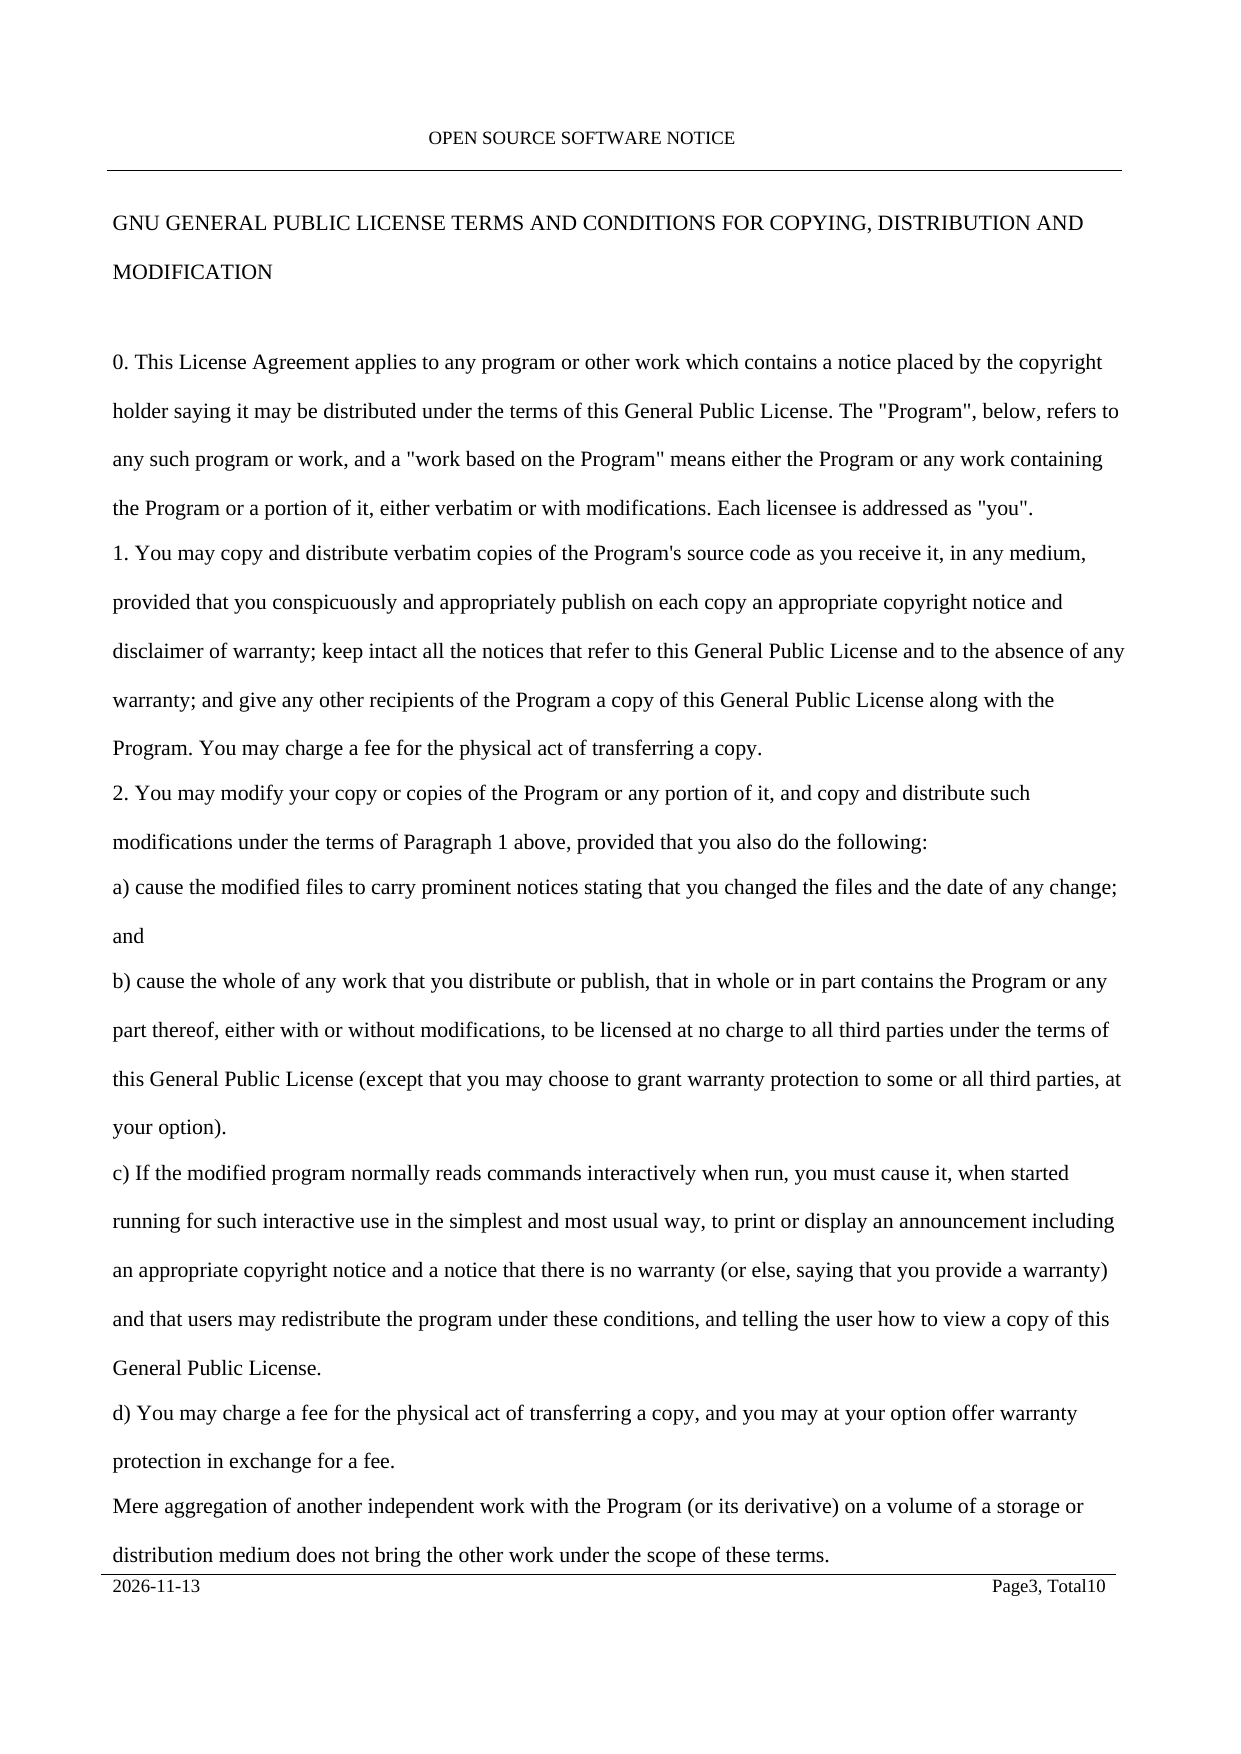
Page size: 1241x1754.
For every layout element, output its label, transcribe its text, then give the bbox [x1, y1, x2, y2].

text GNU GENERAL PUBLIC LICENSE TERMS AND CONDITIONS FOR COPYING, DISTRIBUTION AND MODIFICATION [112, 206, 1128, 288]
text Mere aggregation of another independent work with the Program (or its derivative) on a volume of a storage or distribution medium does not bring the other work under the scope of these terms. [112, 1490, 1128, 1571]
text 1. You may copy and distribute verbatim copies of the Program's source code as you receive it, in any medium, provided that you conspicuously and appropriately publish on each copy an appropriate copyright notice and disclaimer of warranty; keep intact all the notices that refer to this General Public License and to the absence of any warranty; and give any other recipients of the Program a copy of this General Public License along with the Program. You may charge a fee for the physical act of transferring a copy. [112, 537, 1128, 764]
text b) cause the whole of any work that you distribute or publish, that in whole or in part contains the Program or any part thereof, either with or without modifications, to be licensed at no charge to all third parties under the terms of this General Public License (except that you may choose to grant warranty protection to some or all third parties, at your option). [112, 964, 1128, 1143]
text a) cause the modified files to carry prominent notices stating that you changed the files and the date of any change; and [112, 871, 1128, 952]
text c) If the modified program normally reads commands interactively when run, you must cause it, when started running for such interactive use in the simplest and most usual way, to print or display an announcement including an appropriate copyright notice and a notice that there is no warranty (or else, saying that you provide a warranty) and that users may redistribute the program under these conditions, and telling the user how to view a copy of this General Public License. [112, 1156, 1128, 1383]
text 0. This License Agreement applies to any program or other work which contains a notice placed by the copyright holder saying it may be distributed under the terms of this General Public License. The "Program", below, refers to any such program or work, and a "work based on the Program" means either the Program or any work containing the Program or a portion of it, either verbatim or with modifications. Each licensee is addressed as "you". [112, 345, 1128, 524]
text 2. You may modify your copy or copies of the Program or any portion of it, and copy and distribute such modifications under the terms of Paragraph 1 above, provided that you also do the following: [112, 777, 1128, 858]
text d) You may charge a fee for the physical act of transferring a copy, and you may at your option offer warranty protection in exchange for a fee. [112, 1396, 1128, 1477]
